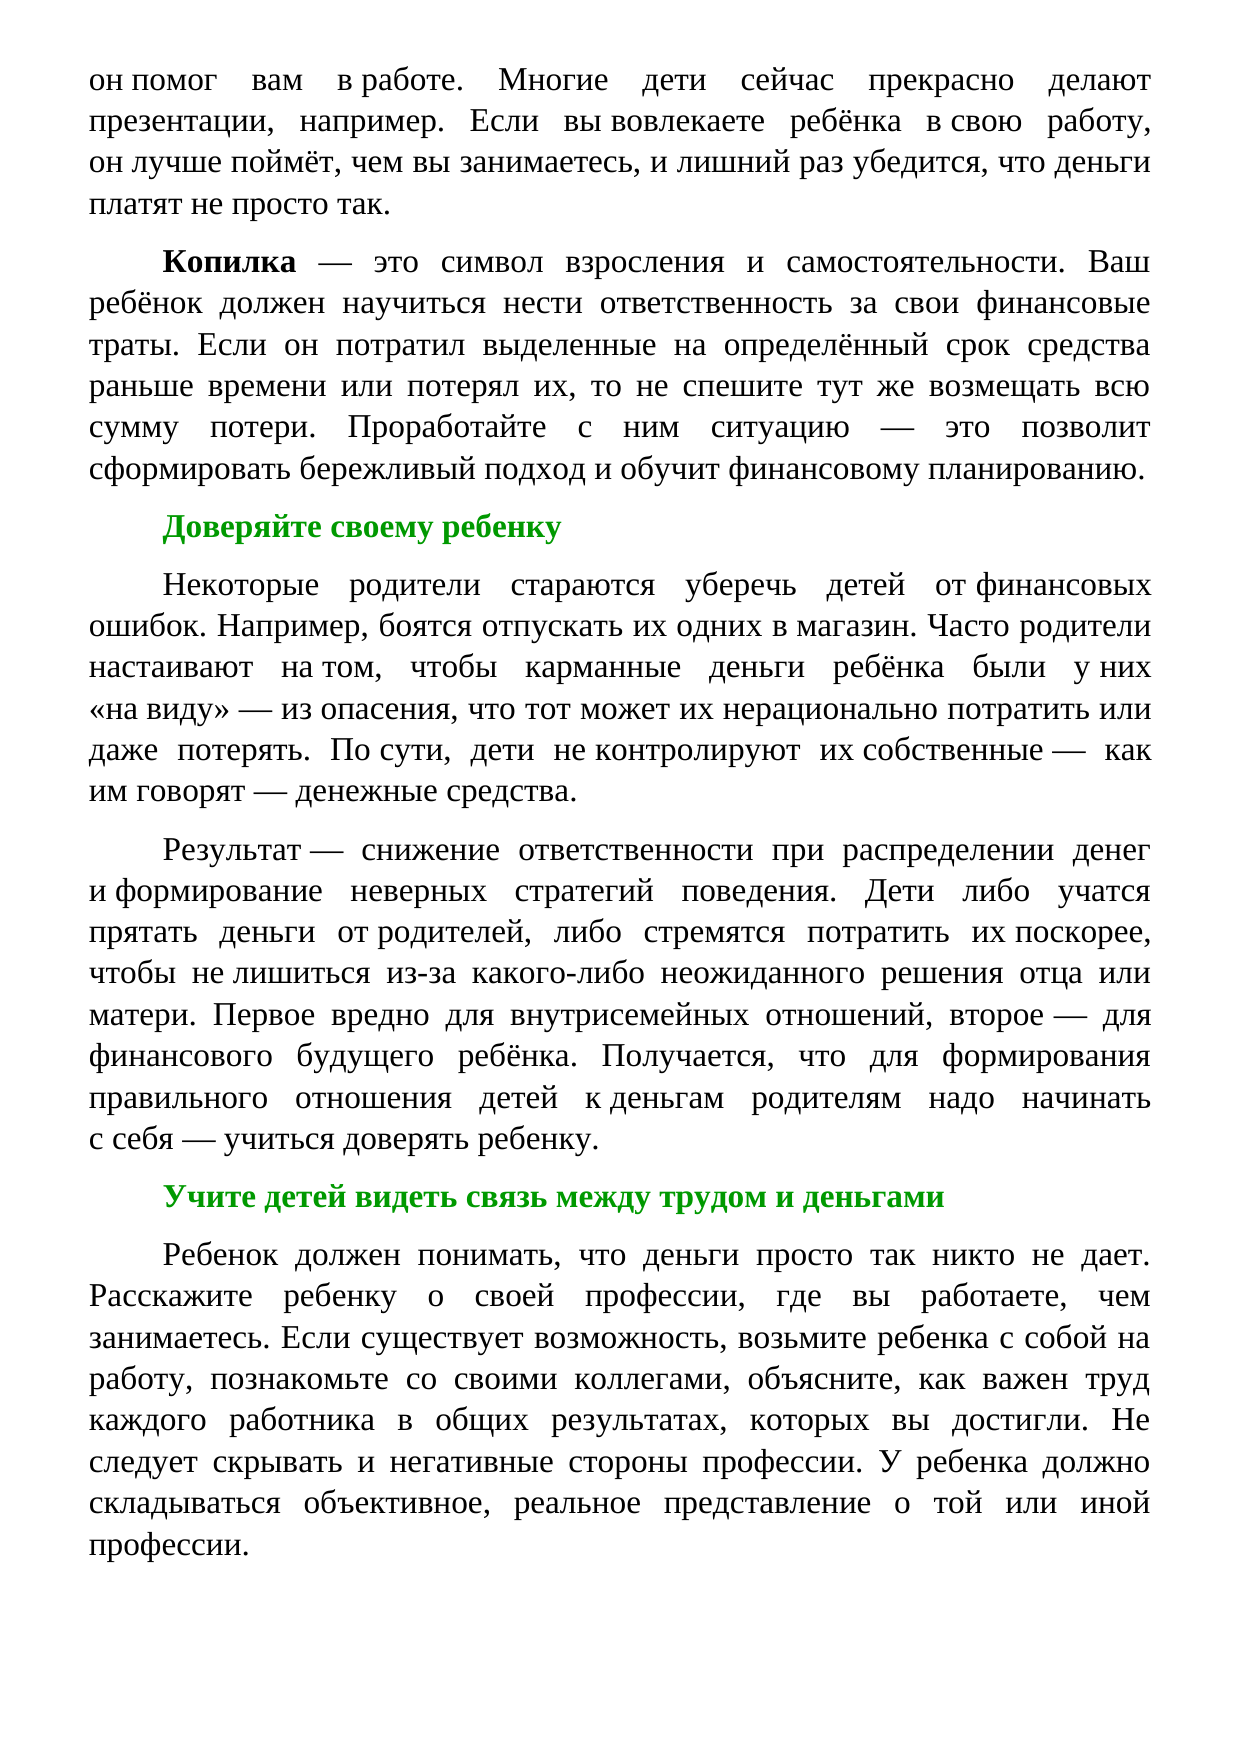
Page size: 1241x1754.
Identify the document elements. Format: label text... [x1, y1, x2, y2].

text Некоторые родители стараются уберечь детей от финансовых ошибок. Например, боятся отпускать их одних в магазин. Часто родители настаивают на том, чтобы карманные деньги ребёнка были у них «на виду» — из опасения, что тот может их нерационально потратить или даже потерять. По сути, дети не контролируют их собственные — как им говорят — денежные средства. [89, 564, 1152, 809]
text Копилка — это символ взросления и самостоятельности. Ваш ребёнок должен научиться нести ответственность за свои финансовые траты. Если он потратил выделенные на определённый срок средства раньше времени или потерял их, то не спешите тут же возмещать всю сумму потери. Проработайте с ним ситуацию — это позволит сформировать бережливый подход и обучит финансовому планированию. [89, 241, 1152, 486]
text Ребенок должен понимать, что деньги просто так никто не дает. Расскажите ребенку о своей профессии, где вы работаете, чем занимаетесь. Если существует возможность, возьмите ребенка с собой на работу, познакомьте со своими коллегами, объясните, как важен труд каждого работника в общих результатах, которых вы достигли. Не следует скрывать и негативные стороны профессии. У ребенка должно складываться объективное, реальное представление о той или иной профессии. [89, 1234, 1152, 1562]
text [89, 59, 1152, 221]
text Учите детей видеть связь между трудом и деньгами [89, 1176, 1152, 1214]
text Доверяйте своему ребенку [89, 506, 1152, 544]
text Результат — снижение ответственности при распределении денег и формирование неверных стратегий поведения. Дети либо учатся прятать деньги от родителей, либо стремятся потратить их поскорее, чтобы не лишиться из-за какого-либо неожиданного решения отца или матери. Первое вредно для внутрисемейных отношений, второе — для финансового будущего ребёнка. Получается, что для формирования правильного отношения детей к деньгам родителям надо начинать с себя — учиться доверять ребенку. [89, 829, 1152, 1157]
